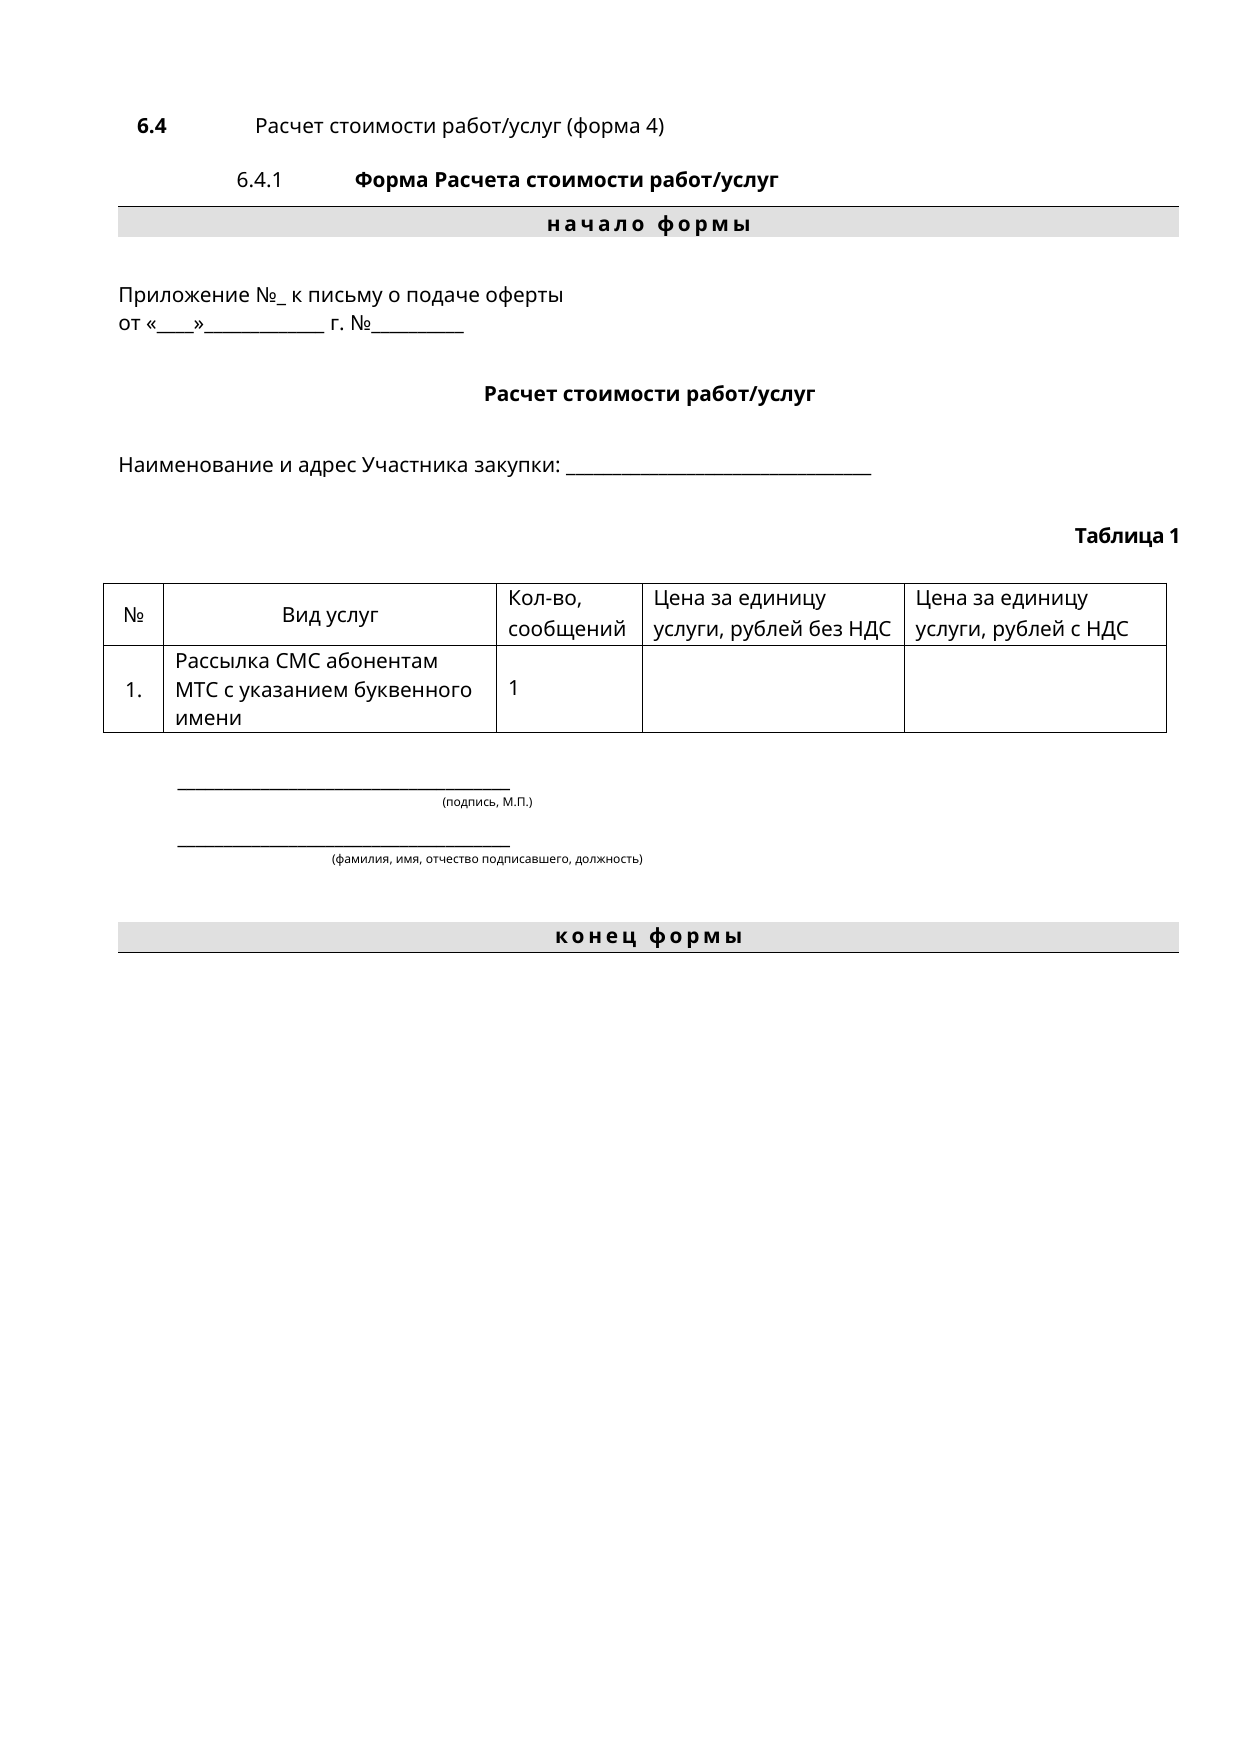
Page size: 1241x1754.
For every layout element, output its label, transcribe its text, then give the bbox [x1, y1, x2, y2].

table_cell 1 [497, 646, 642, 732]
text конец формы [118, 922, 1179, 952]
text Таблица 1 [118, 521, 1181, 550]
text Приложение №_ к письму о подаче оферты от «____»_____________ г. №__________ [118, 280, 1181, 337]
table_cell 1. [104, 646, 163, 732]
table_header Цена за единицу услуги, рублей без НДС [643, 584, 904, 645]
text Наименование и адрес Участника закупки: _________________________________ [118, 450, 1181, 479]
text (подпись, М.П.) [118, 794, 797, 822]
table_header Вид услуг [164, 584, 496, 645]
text начало формы [118, 207, 1179, 237]
table_header Кол-во, сообщений [497, 584, 642, 645]
table_header № [104, 584, 163, 645]
text (фамилия, имя, отчество подписавшего, должность) [118, 851, 797, 879]
table_cell [905, 646, 1166, 732]
list Форма Расчета стоимости работ/услуг [236, 165, 1181, 193]
table_header Цена за единицу услуги, рублей с НДС [905, 584, 1166, 645]
text ____________________________________ [118, 822, 1181, 851]
table_cell Рассылка СМС абонентам МТС с указанием буквенного имени [164, 646, 496, 732]
text Расчет стоимости работ/услуг [118, 379, 1181, 408]
table_cell [643, 646, 904, 732]
subtitle Расчет стоимости работ/услуг (форма 4) [137, 111, 1181, 140]
text ____________________________________ [118, 765, 1181, 794]
